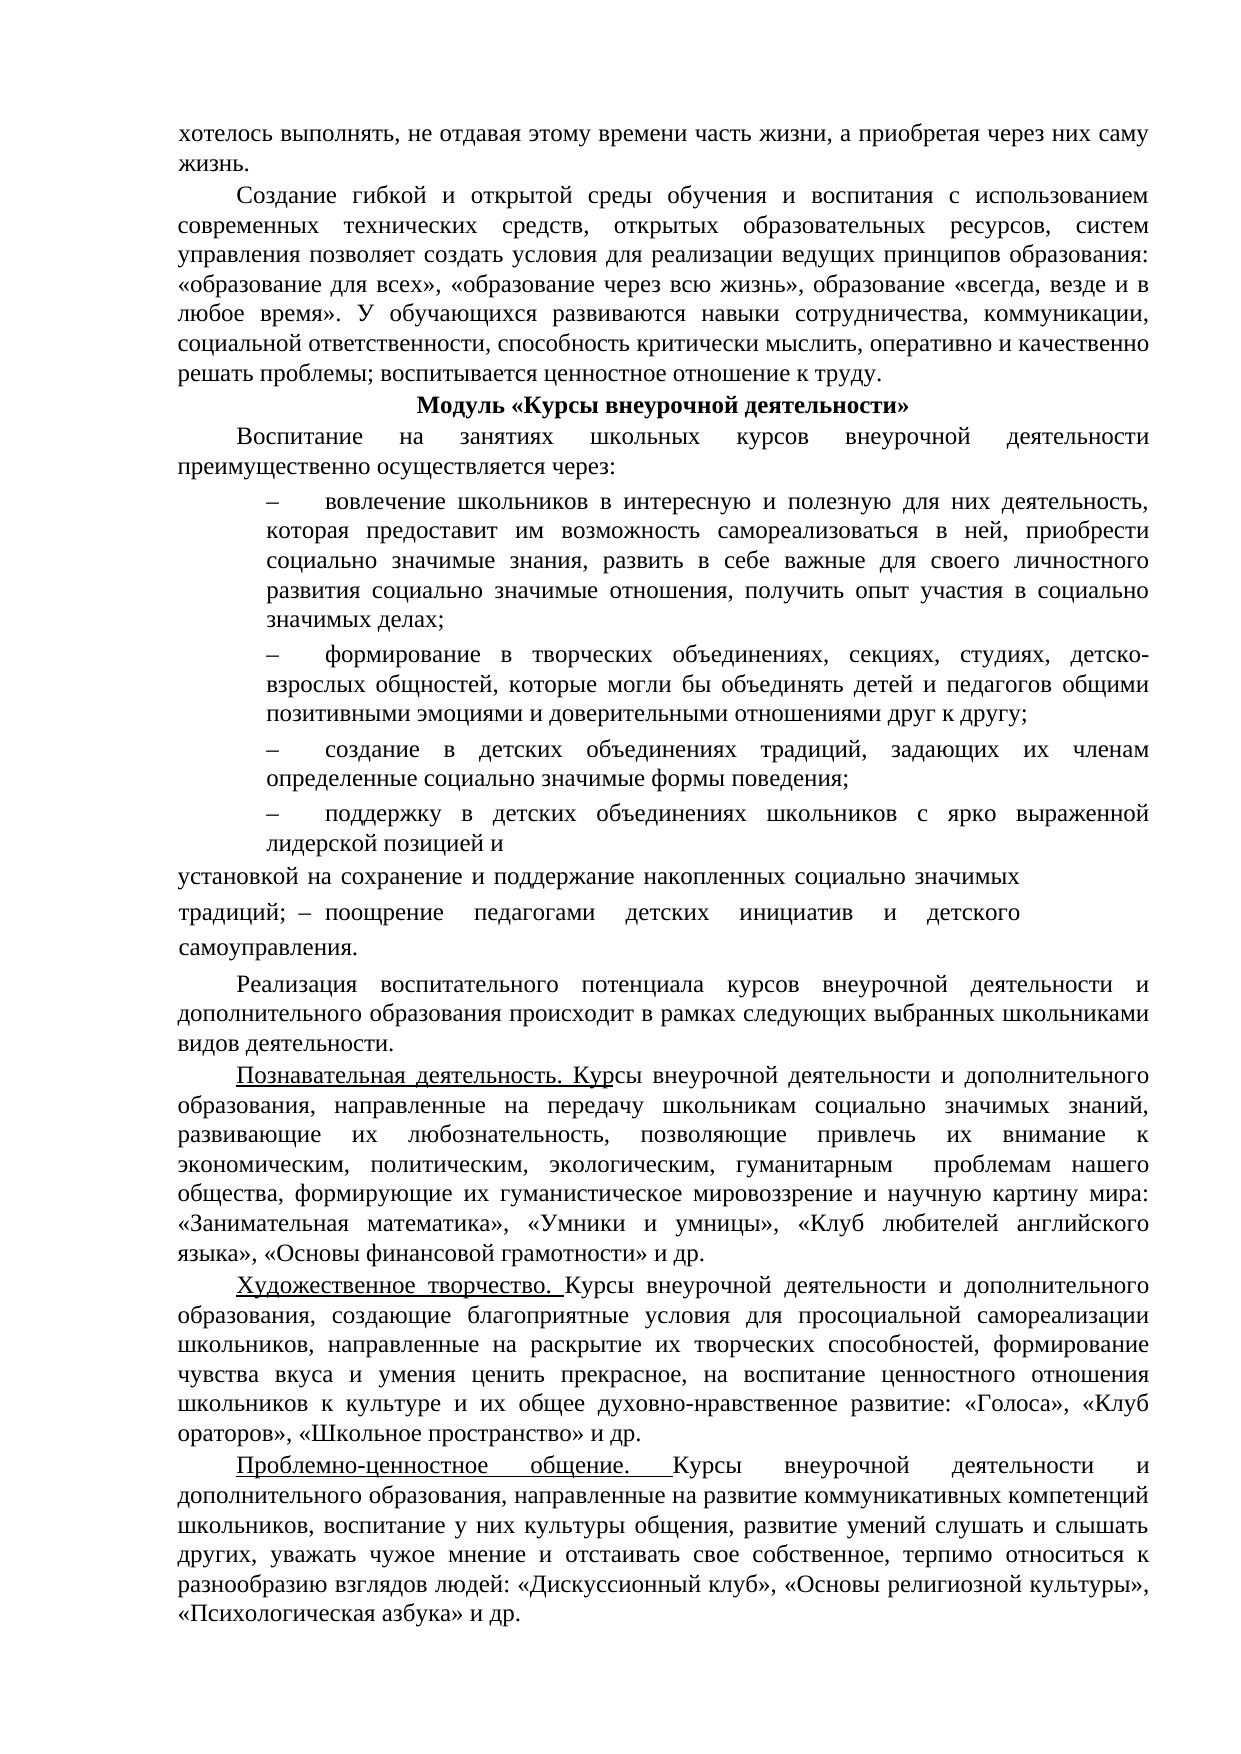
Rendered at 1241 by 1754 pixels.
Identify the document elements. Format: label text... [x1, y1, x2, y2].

list формирование в творческих объединениях, секциях, студиях, детско-взрослых общностей, которые могли бы объединять детей и педагогов общими позитивными эмоциями и доверительными отношениями друг к другу; [266, 639, 1150, 727]
text Воспитание на занятиях школьных курсов внеурочной деятельности преимущественно осуществляется через: [177, 421, 1150, 480]
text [177, 118, 1150, 176]
list создание в детских объединениях традиций, задающих их членам определенные социально значимые формы поведения; [266, 734, 1150, 792]
list поддержку в детских объединениях школьников с ярко выраженной лидерской позицией и [266, 798, 1150, 857]
text Художественное творчество. Курсы внеурочной деятельности и дополнительного образования, создающие благоприятные условия для просоциальной самореализации школьников, направленные на раскрытие их творческих способностей, формирование чувства вкуса и умения ценить прекрасное, на воспитание ценностного отношения школьников к культуре и их общее духовно-нравственное развитие: «Голоса», «Клуб ораторов», «Школьное пространство» и др. [177, 1270, 1150, 1447]
text Модуль «Курсы внеурочной деятельности» [248, 390, 1078, 419]
text Создание гибкой и открытой среды обучения и воспитания с использованием современных технических средств, открытых образовательных ресурсов, систем управления позволяет создать условия для реализации ведущих принципов образования: «образование для всех», «образование через всю жизнь», образование «всегда, везде и в любое время». У обучающихся развиваются навыки сотрудничества, коммуникации, социальной ответственности, способность критически мыслить, оперативно и качественно решать проблемы; воспитывается ценностное отношение к труду. [177, 180, 1150, 386]
text Проблемно-ценностное общение. Курсы внеурочной деятельности и дополнительного образования, направленные на развитие коммуникативных компетенций школьников, воспитание у них культуры общения, развитие умений слушать и слышать других, уважать чужое мнение и отстаивать свое собственное, терпимо относиться к разнообразию взглядов людей: «Дискуссионный клуб», «Основы религиозной культуры», «Психологическая азбука» и др. [177, 1451, 1150, 1627]
text установкой на сохранение и поддержание накопленных социально значимых традиций; – поощрение педагогами детских инициатив и детского самоуправления. [177, 861, 1021, 961]
text Реализация воспитательного потенциала курсов внеурочной деятельности и дополнительного образования происходит в рамках следующих выбранных школьниками видов деятельности. [177, 969, 1150, 1057]
list вовлечение школьников в интересную и полезную для них деятельность, которая предоставит им возможность самореализоваться в ней, приобрести социально значимые знания, развить в себе важные для своего личностного развития социально значимые отношения, получить опыт участия в социально значимых делах; [266, 486, 1150, 633]
text Познавательная деятельность. Курсы внеурочной деятельности и дополнительного образования, направленные на передачу школьникам социально значимых знаний, развивающие их любознательность, позволяющие привлечь их внимание к экономическим, политическим, экологическим, гуманитарным проблемам нашего общества, формирующие их гуманистическое мировоззрение и научную картину мира: «Занимательная математика», «Умники и умницы», «Клуб любителей английского языка», «Основы финансовой грамотности» и др. [177, 1060, 1150, 1266]
